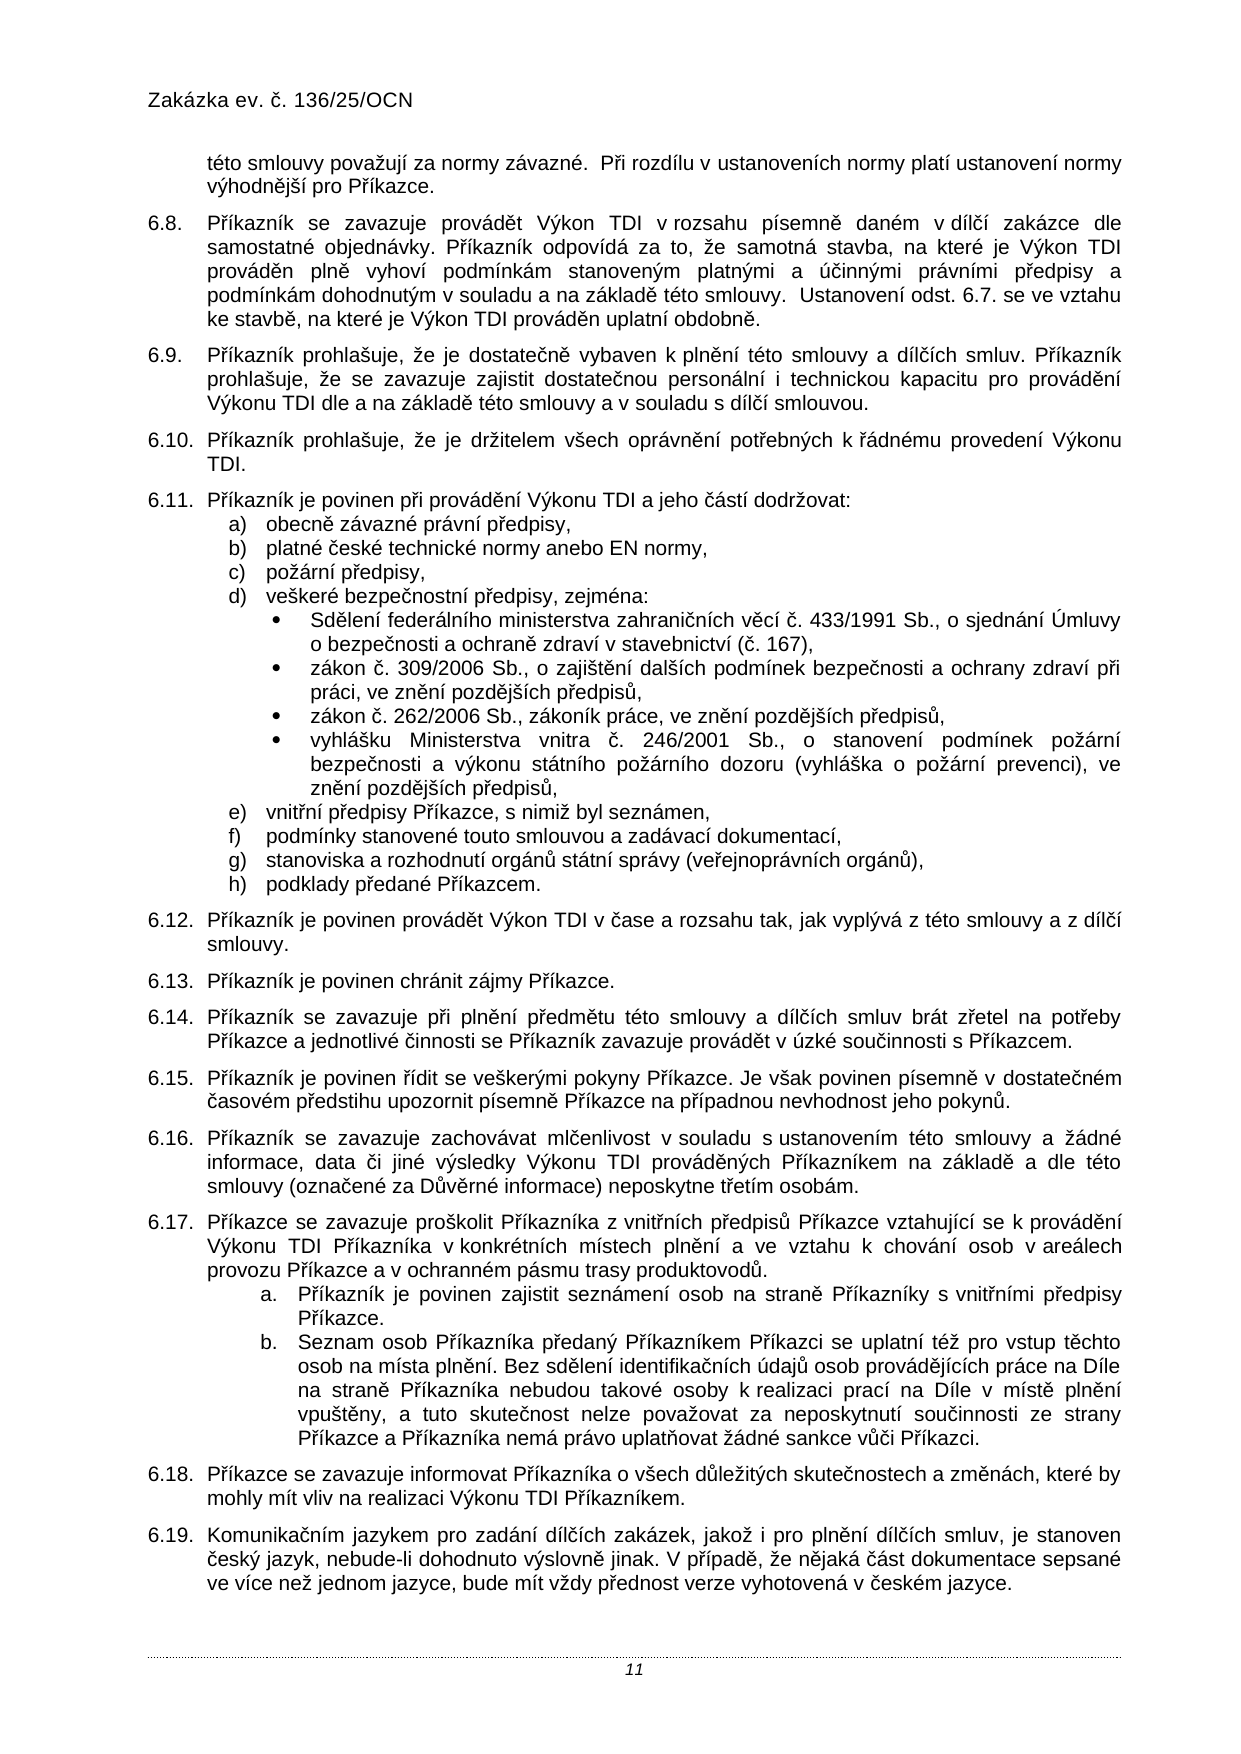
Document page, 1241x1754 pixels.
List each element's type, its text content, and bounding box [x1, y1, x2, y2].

list zákon č. 309/2006 Sb., o zajištění dalších podmínek bezpečnosti a ochrany zdraví při práci, ve znění pozdějších předpisů, [273, 656, 1122, 704]
list vyhlášku Ministerstva vnitra č. 246/2001 Sb., o stanovení podmínek požární bezpečnosti a výkonu státního požárního dozoru (vyhláška o požární prevenci), ve znění pozdějších předpisů, [273, 728, 1122, 800]
text Příkazník je povinen provádět Výkon TDI v čase a rozsahu tak, jak vyplývá z této smlouvy a z dílčí smlouvy. [148, 908, 1122, 956]
text Příkazník prohlašuje, že je držitelem všech oprávnění potřebných k řádnému provedení Výkonu TDI. [148, 427, 1122, 475]
list podklady předané Příkazcem. [228, 872, 1122, 896]
list stanoviska a rozhodnutí orgánů státní správy (veřejnoprávních orgánů), [228, 848, 1122, 872]
text Příkazník je povinen při provádění Výkonu TDI a jeho částí dodržovat: [148, 488, 1122, 512]
text Příkazník se zavazuje při plnění předmětu této smlouvy a dílčích smluv brát zřetel na potřeby Příkazce a jednotlivé činnosti se Příkazník zavazuje provádět v úzké součinnosti s Příkazcem. [148, 1005, 1122, 1053]
list obecně závazné právní předpisy, [228, 512, 1122, 536]
list veškeré bezpečnostní předpisy, zejména: [228, 584, 1122, 608]
list požární předpisy, [228, 560, 1122, 584]
list platné české technické normy anebo EN normy, [228, 536, 1122, 560]
text Příkazník se zavazuje zachovávat mlčenlivost v souladu s ustanovením této smlouvy a žádné informace, data či jiné výsledky Výkonu TDI prováděných Příkazníkem na základě a dle této smlouvy (označené za Důvěrné informace) neposkytne třetím osobám. [148, 1126, 1122, 1198]
text Příkazník prohlašuje, že je dostatečně vybaven k plnění této smlouvy a dílčích smluv. Příkazník prohlašuje, že se zavazuje zajistit dostatečnou personální i technickou kapacitu pro provádění Výkonu TDI dle a na základě této smlouvy a v souladu s dílčí smlouvou. [148, 343, 1122, 415]
text Příkazník je povinen chránit zájmy Příkazce. [148, 968, 1122, 992]
list podmínky stanovené touto smlouvou a zadávací dokumentací, [228, 824, 1122, 848]
list Sdělení federálního ministerstva zahraničních věcí č. 433/1991 Sb., o sjednání Úmluvy o bezpečnosti a ochraně zdraví v stavebnictví (č. 167), [273, 608, 1122, 656]
list vnitřní předpisy Příkazce, s nimiž byl seznámen, [228, 800, 1122, 824]
list zákon č. 262/2006 Sb., zákoník práce, ve znění pozdějších předpisů, [273, 704, 1122, 728]
text Příkazce se zavazuje informovat Příkazníka o všech důležitých skutečnostech a změnách, které by mohly mít vliv na realizaci Výkonu TDI Příkazníkem. [148, 1462, 1122, 1510]
list Seznam osob Příkazníka předaný Příkazníkem Příkazci se uplatní též pro vstup těchto osob na místa plnění. Bez sdělení identifikačních údajů osob provádějících práce na Díle na straně Příkazníka nebudou takové osoby k realizaci prací na Díle v místě plnění vpuštěny, a tuto skutečnost nelze považovat za neposkytnutí součinnosti ze strany Příkazce a Příkazníka nemá právo uplatňovat žádné sankce vůči Příkazci. [260, 1330, 1122, 1450]
text Příkazník se zavazuje provádět Výkon TDI v rozsahu písemně daném v dílčí zakázce dle samostatné objednávky. Příkazník odpovídá za to, že samotná stavba, na které je Výkon TDI prováděn plně vyhoví podmínkám stanoveným platnými a účinnými právními předpisy a podmínkám dohodnutým v souladu a na základě této smlouvy. Ustanovení odst. 6.7. se ve vztahu ke stavbě, na které je Výkon TDI prováděn uplatní obdobně. [148, 211, 1122, 331]
text Příkazce se zavazuje proškolit Příkazníka z vnitřních předpisů Příkazce vztahující se k provádění Výkonu TDI Příkazníka v konkrétních místech plnění a ve vztahu k chování osob v areálech provozu Příkazce a v ochranném pásmu trasy produktovodů. [148, 1210, 1122, 1282]
text Příkazník je povinen řídit se veškerými pokyny Příkazce. Je však povinen písemně v dostatečném časovém předstihu upozornit písemně Příkazce na případnou nevhodnost jeho pokynů. [148, 1065, 1122, 1113]
list Příkazník je povinen zajistit seznámení osob na straně Příkazníky s vnitřními předpisy Příkazce. [260, 1282, 1122, 1330]
text Komunikačním jazykem pro zadání dílčích zakázek, jakož i pro plnění dílčích smluv, je stanoven český jazyk, nebude-li dohodnuto výslovně jinak. V případě, že nějaká část dokumentace sepsané ve více než jednom jazyce, bude mít vždy přednost verze vyhotovená v českém jazyce. [148, 1523, 1122, 1594]
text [148, 150, 1122, 198]
